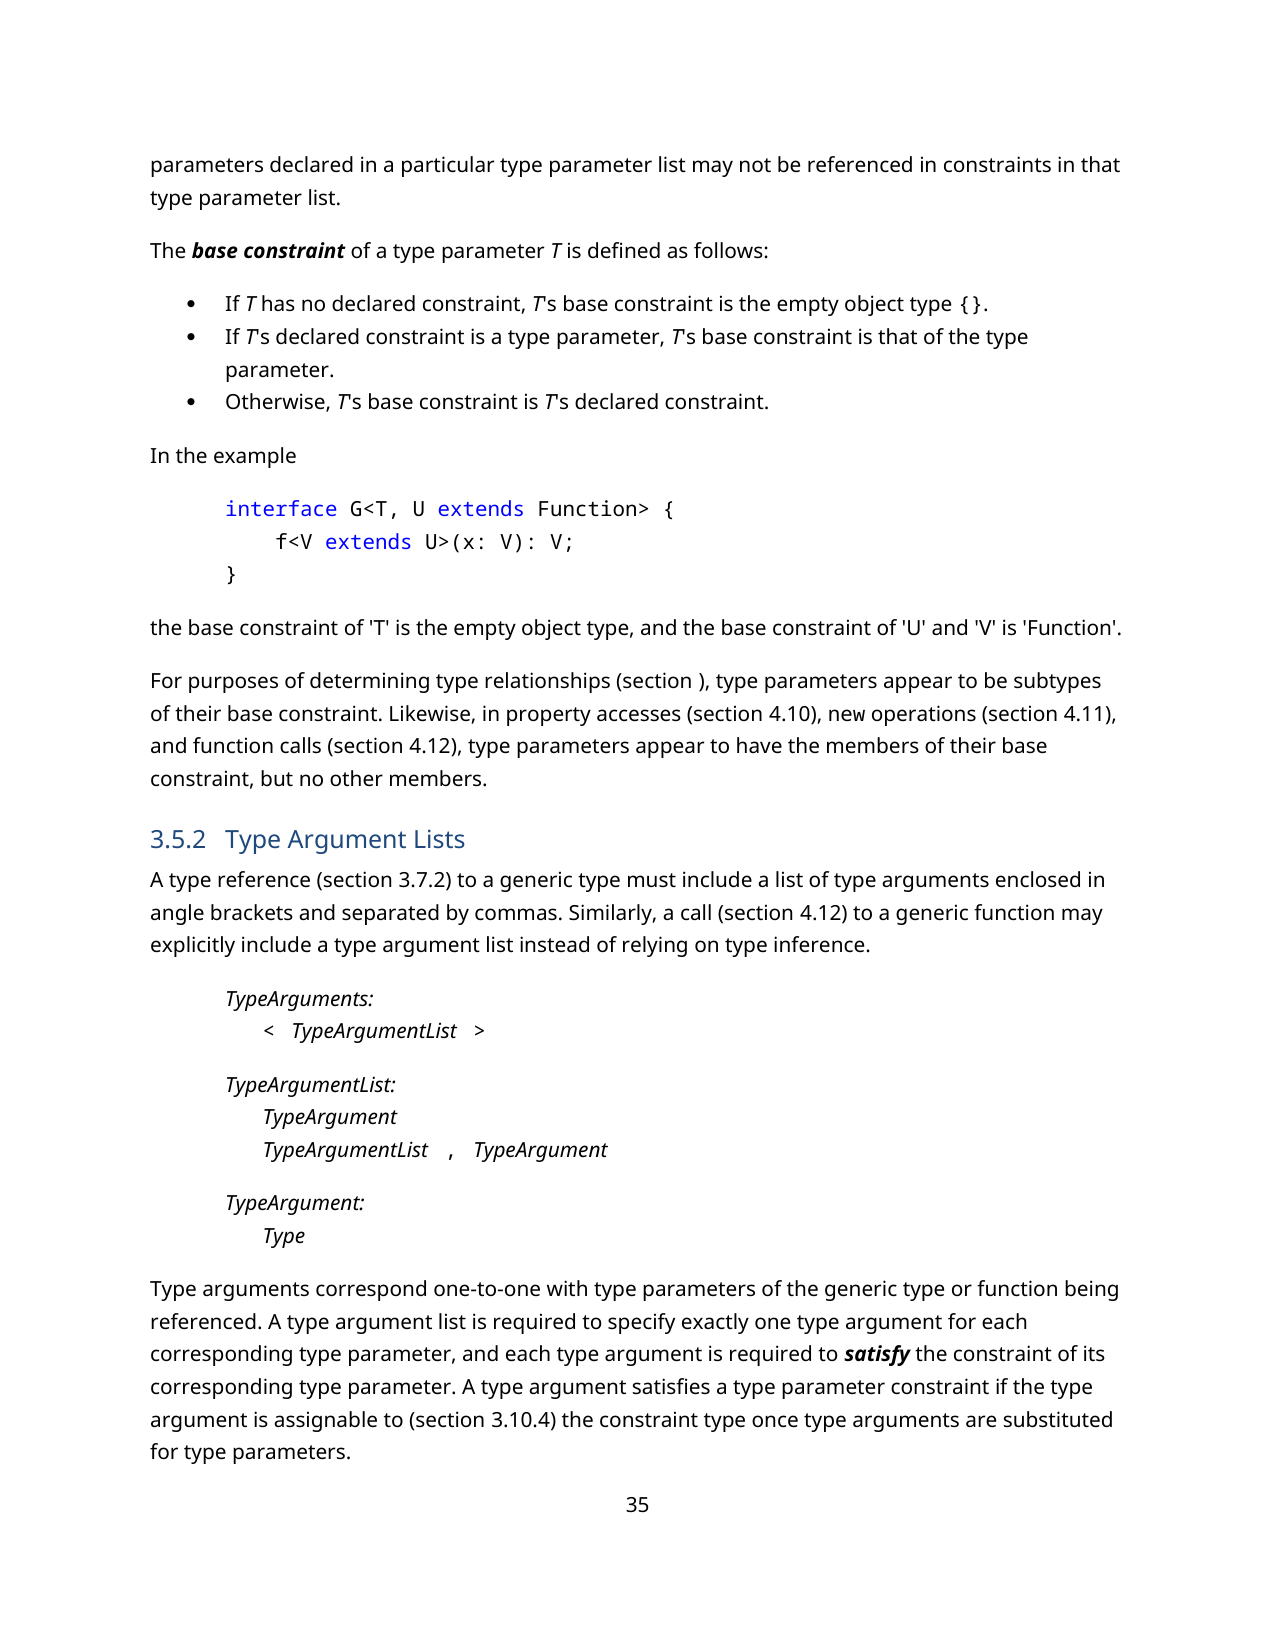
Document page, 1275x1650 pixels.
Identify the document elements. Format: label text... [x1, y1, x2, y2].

text TypeArgument: Type [225, 1188, 1125, 1249]
list Otherwise, T's base constraint is T's declared constraint. [187, 387, 1125, 416]
text A type reference (section 3.7.2) to a generic type must include a list of type arguments enclosed in angle brackets and separated by commas. Similarly, a call (section 4.12) to a generic function may explicitly include a type argument list instead of relying on type inference. [150, 865, 1125, 959]
text interface G<T, U extends Function> { f<V extends U>(x: V): V; } [225, 494, 1125, 588]
text The base constraint of a type parameter T is defined as follows: [150, 236, 1125, 264]
list If T has no declared constraint, T's base constraint is the empty object type {}. [187, 289, 1125, 318]
text the base constraint of 'T' is the empty object type, and the base constraint of 'U' and 'V' is 'Function'. [150, 613, 1125, 641]
subtitle Type Argument Lists [150, 822, 1125, 856]
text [150, 150, 1125, 211]
text TypeArguments: < TypeArgumentList > [225, 984, 1125, 1045]
text Type arguments correspond one-to-one with type parameters of the generic type or function being referenced. A type argument list is required to specify exactly one type argument for each corresponding type parameter, and each type argument is required to satisfy the constraint of its corresponding type parameter. A type argument satisfies a type parameter constraint if the type argument is assignable to (section 3.10.4) the constraint type once type arguments are substituted for type parameters. [150, 1274, 1125, 1466]
text TypeArgumentList: TypeArgument TypeArgumentList , TypeArgument [225, 1070, 1125, 1163]
list If T's declared constraint is a type parameter, T's base constraint is that of the type parameter. [187, 322, 1125, 383]
text In the example [150, 441, 1125, 469]
text For purposes of determining type relationships (section 0), type parameters appear to be subtypes of their base constraint. Likewise, in property accesses (section 4.10), new operations (section 4.11), and function calls (section 4.12), type parameters appear to have the members of their base constraint, but no other members. [150, 666, 1125, 792]
